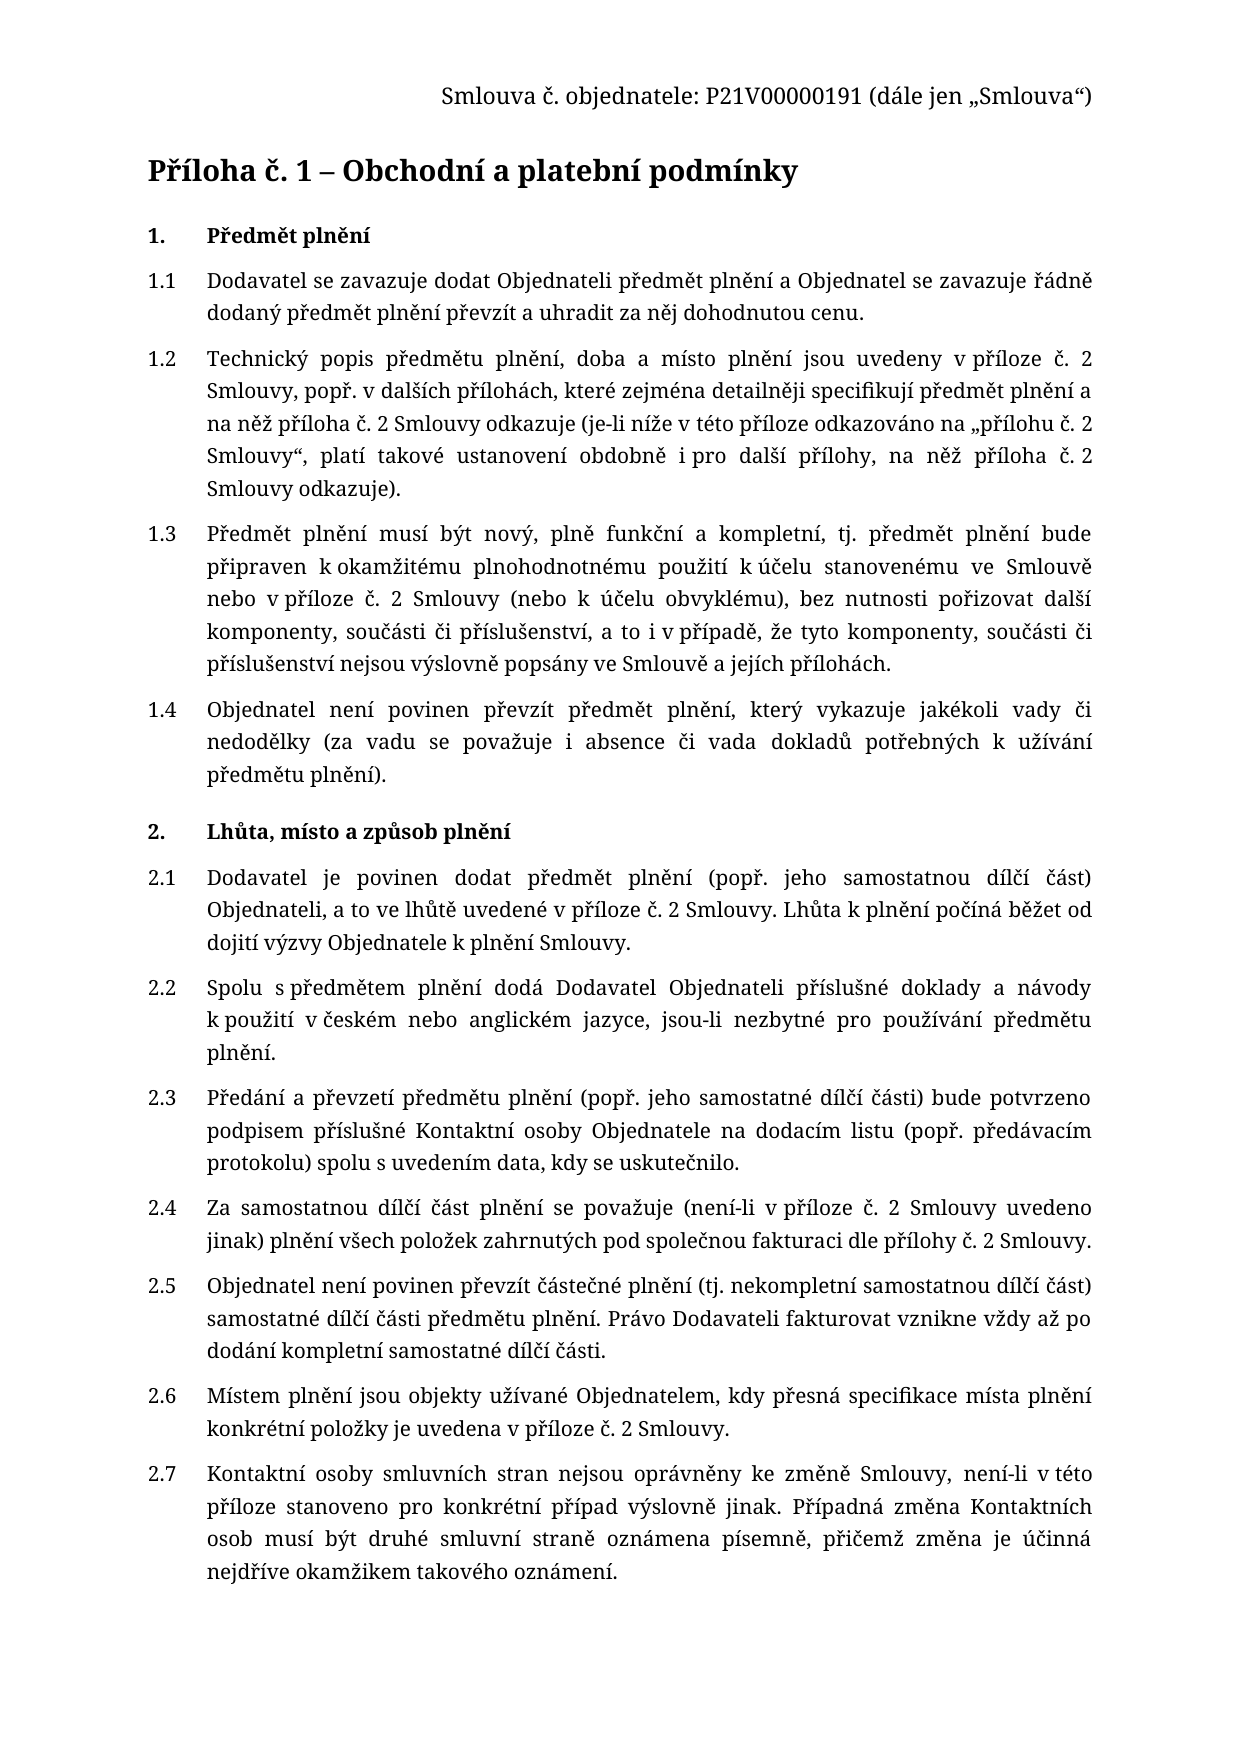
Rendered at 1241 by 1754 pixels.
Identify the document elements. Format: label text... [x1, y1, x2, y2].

list Objednatel není povinen převzít předmět plnění, který vykazuje jakékoli vady či nedodělky (za vadu se považuje i absence či vada dokladů potřebných k užívání předmětu plnění). [148, 695, 1093, 788]
list Spolu s předmětem plnění dodá Dodavatel Objednateli příslušné doklady a návody k použití v českém nebo anglickém jazyce, jsou-li nezbytné pro používání předmětu plnění. [148, 973, 1093, 1067]
text Příloha č. 1 – Obchodní a platební podmínky [148, 150, 1093, 190]
list Místem plnění jsou objekty užívané Objednatelem, kdy přesná specifikace místa plnění konkrétní položky je uvedena v příloze č. 2 Smlouvy. [148, 1382, 1093, 1443]
list Technický popis předmětu plnění, doba a místo plnění jsou uvedeny v příloze č. 2 Smlouvy, popř. v dalších přílohách, které zejména detailněji specifikují předmět plnění a na něž příloha č. 2 Smlouvy odkazuje (je-li níže v této příloze odkazováno na „přílohu č. 2 Smlouvy“, platí takové ustanovení obdobně i pro další přílohy, na něž příloha č. 2 Smlouvy odkazuje). [148, 344, 1093, 502]
list Předmět plnění [148, 221, 1093, 249]
list Lhůta, místo a způsob plnění [148, 817, 1093, 846]
list Objednatel není povinen převzít částečné plnění (tj. nekompletní samostatnou dílčí část) samostatné dílčí části předmětu plnění. Právo Dodavateli fakturovat vznikne vždy až po dodání kompletní samostatné dílčí části. [148, 1271, 1093, 1365]
list Za samostatnou dílčí část plnění se považuje (není-li v příloze č. 2 Smlouvy uvedeno jinak) plnění všech položek zahrnutých pod společnou fakturaci dle přílohy č. 2 Smlouvy. [148, 1193, 1093, 1254]
list Kontaktní osoby smluvních stran nejsou oprávněny ke změně Smlouvy, není-li v této příloze stanoveno pro konkrétní případ výslovně jinak. Případná změna Kontaktních osob musí být druhé smluvní straně oznámena písemně, přičemž změna je účinná nejdříve okamžikem takového oznámení. [148, 1459, 1093, 1586]
list Předání a převzetí předmětu plnění (popř. jeho samostatné dílčí části) bude potvrzeno podpisem příslušné Kontaktní osoby Objednatele na dodacím listu (popř. předávacím protokolu) spolu s uvedením data, kdy se uskutečnilo. [148, 1083, 1093, 1177]
list Předmět plnění musí být nový, plně funkční a kompletní, tj. předmět plnění bude připraven k okamžitému plnohodnotnému použití k účelu stanovenému ve Smlouvě nebo v příloze č. 2 Smlouvy (nebo k účelu obvyklému), bez nutnosti pořizovat další komponenty, součásti či příslušenství, a to i v případě, že tyto komponenty, součásti či příslušenství nejsou výslovně popsány ve Smlouvě a jejích přílohách. [148, 519, 1093, 678]
list Dodavatel se zavazuje dodat Objednateli předmět plnění a Objednatel se zavazuje řádně dodaný předmět plnění převzít a uhradit za něj dohodnutou cenu. [148, 266, 1093, 327]
list Dodavatel je povinen dodat předmět plnění (popř. jeho samostatnou dílčí část) Objednateli, a to ve lhůtě uvedené v příloze č. 2 Smlouvy. Lhůta k plnění počíná běžet od dojití výzvy Objednatele k plnění Smlouvy. [148, 863, 1093, 956]
